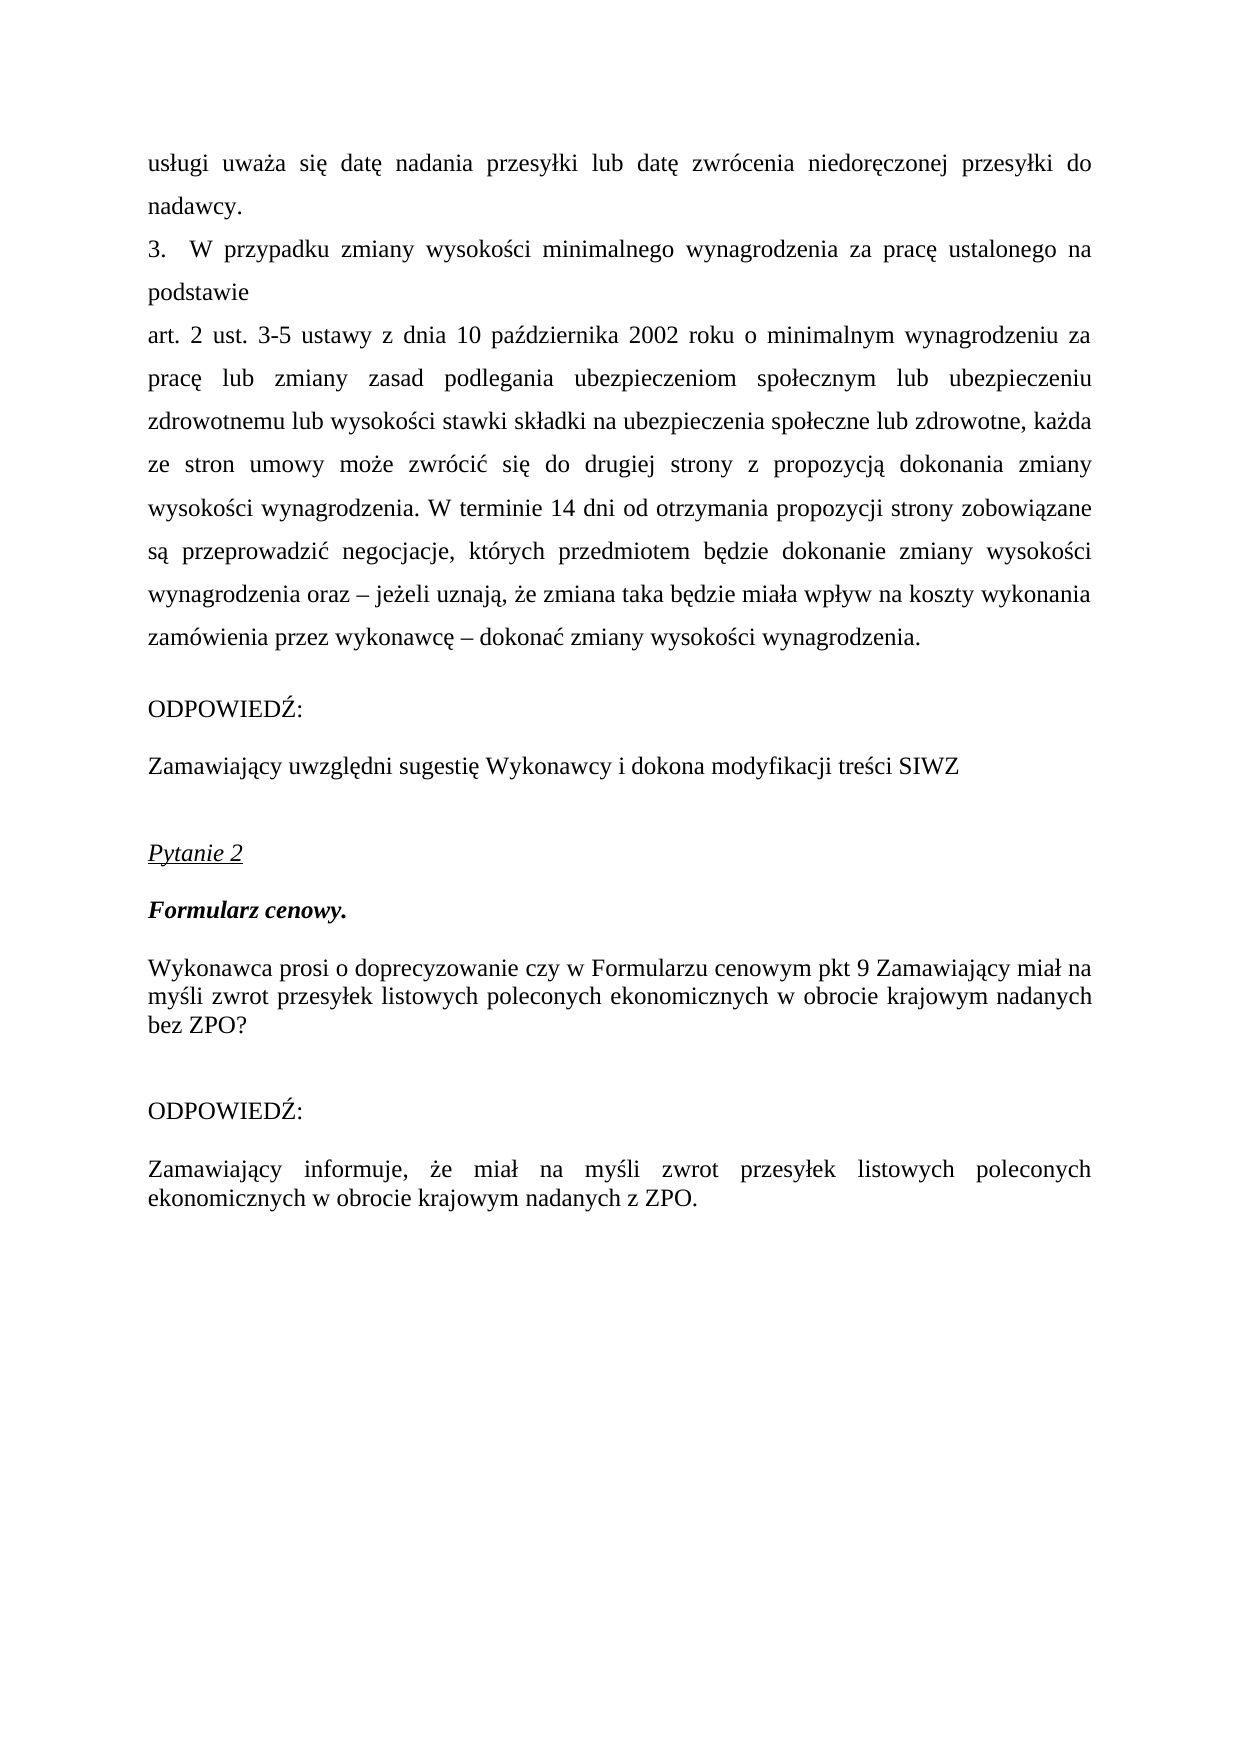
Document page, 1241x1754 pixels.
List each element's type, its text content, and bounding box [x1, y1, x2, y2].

text Formularz cenowy. [148, 895, 1093, 924]
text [148, 148, 1093, 219]
text ODPOWIEDŹ: [148, 1096, 1093, 1125]
text ODPOWIEDŹ: [148, 694, 1093, 723]
text Zamawiający uwzględni sugestię Wykonawcy i dokona modyfikacji treści SIWZ [148, 751, 1093, 780]
text Wykonawca prosi o doprecyzowanie czy w Formularzu cenowym pkt 9 Zamawiający miał na myśli zwrot przesyłek listowych poleconych ekonomicznych w obrocie krajowym nadanych bez ZPO? [148, 953, 1093, 1039]
text Zamawiający informuje, że miał na myśli zwrot przesyłek listowych poleconych ekonomicznych w obrocie krajowym nadanych z ZPO. [148, 1154, 1093, 1211]
text Pytanie 2 [148, 838, 1093, 866]
text 3. W przypadku zmiany wysokości minimalnego wynagrodzenia za pracę ustalonego na podstawie art. 2 ust. 3-5 ustawy z dnia 10 października 2002 roku o minimalnym wynagrodzeniu za pracę lub zmiany zasad podlegania ubezpieczeniom społecznym lub ubezpieczeniu zdrowotnemu lub wysokości stawki składki na ubezpieczenia społeczne lub zdrowotne, każda ze stron umowy może zwrócić się do drugiej strony z propozycją dokonania zmiany wysokości wynagrodzenia. W terminie 14 dni od otrzymania propozycji strony zobowiązane są przeprowadzić negocjacje, których przedmiotem będzie dokonanie zmiany wysokości wynagrodzenia oraz – jeżeli uznają, że zmiana taka będzie miała wpływ na koszty wykonania zamówienia przez wykonawcę – dokonać zmiany wysokości wynagrodzenia. [148, 234, 1093, 651]
